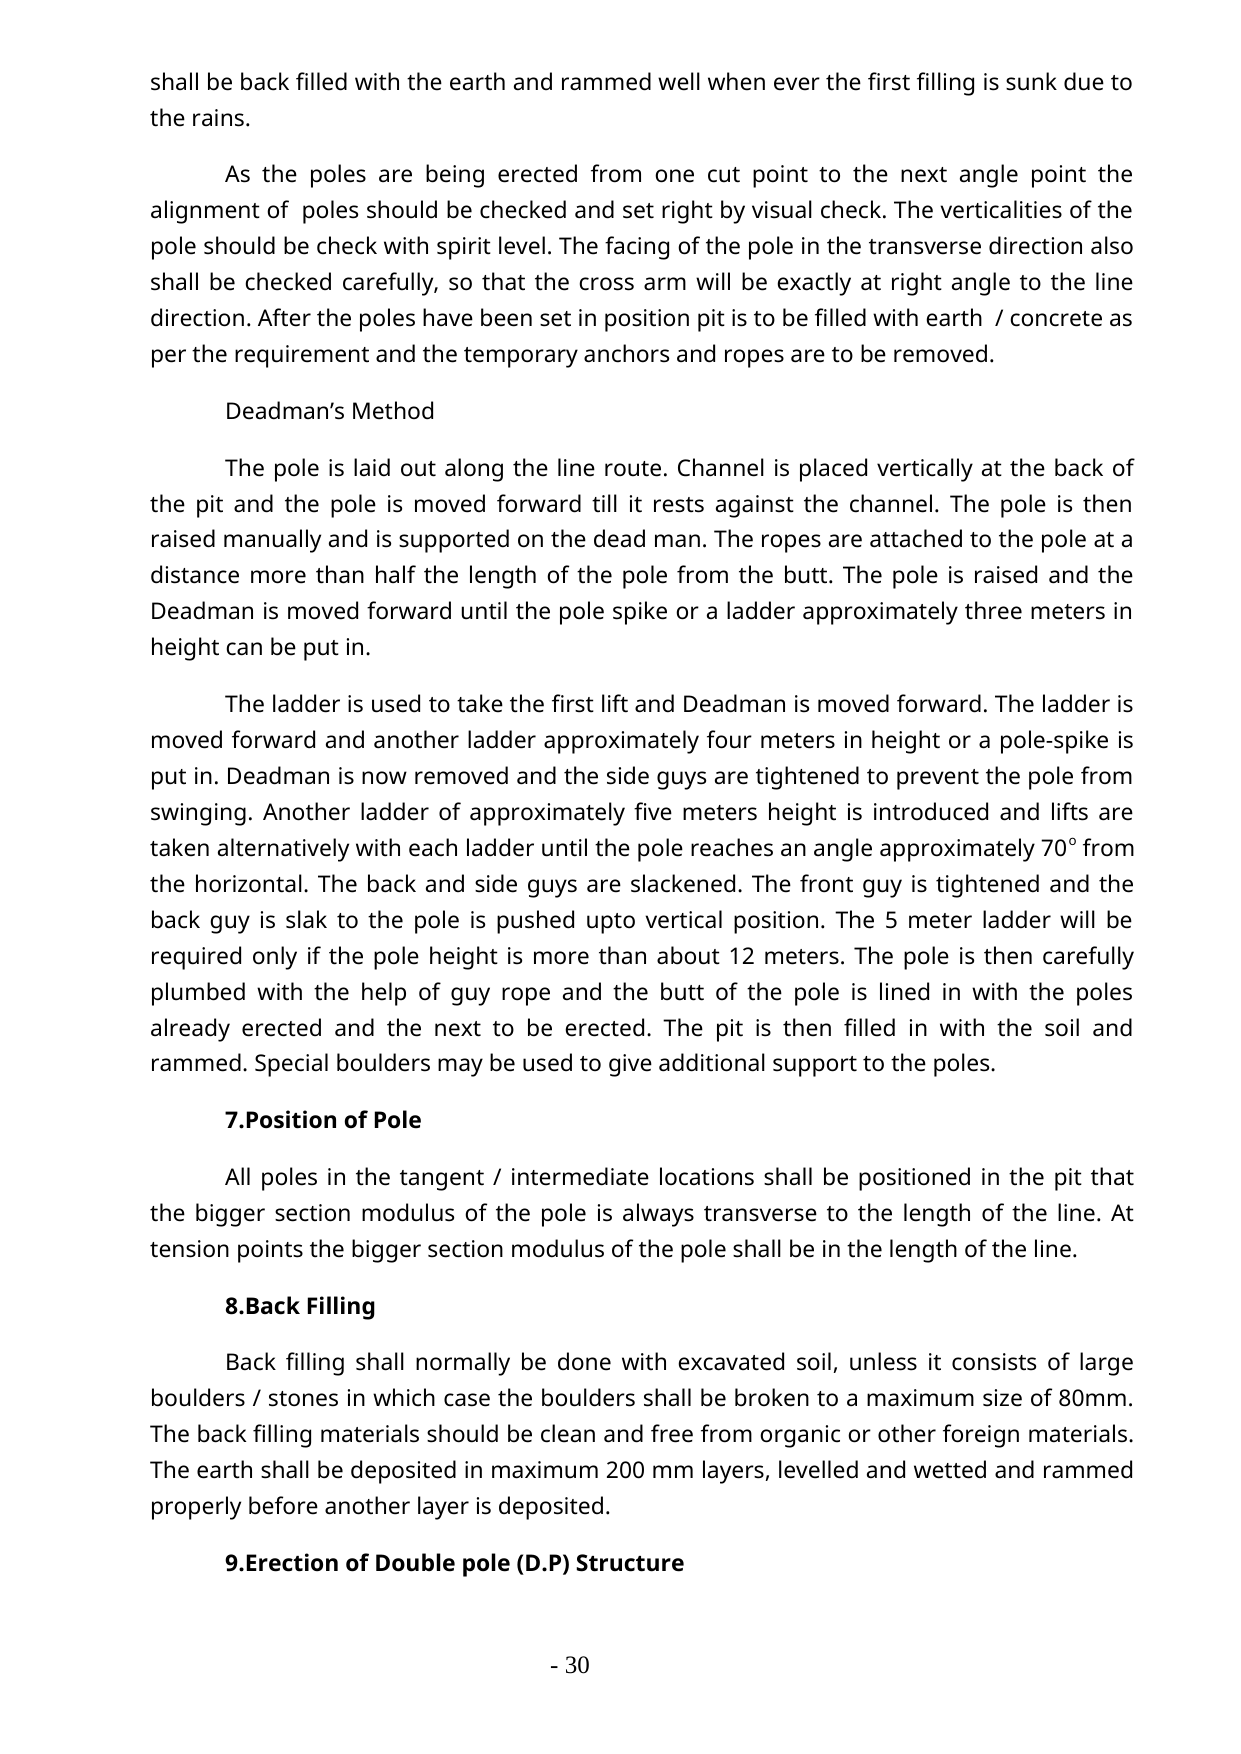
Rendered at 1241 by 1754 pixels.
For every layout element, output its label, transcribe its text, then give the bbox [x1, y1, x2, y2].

text As the poles are being erected from one cut point to the next angle point the alignment of poles should be checked and set right by visual check. The verticalities of the pole should be check with spirit level. The facing of the pole in the transverse direction also shall be checked carefully, so that the cross arm will be exactly at right angle to the line direction. After the poles have been set in position pit is to be filled with earth / concrete as per the requirement and the temporary anchors and ropes are to be removed. [150, 158, 1135, 369]
text 9.Erection of Double pole (D.P) Structure [150, 1547, 1135, 1578]
text The pole is laid out along the line route. Channel is placed vertically at the back of the pit and the pole is moved forward till it rests against the channel. The pole is then raised manually and is supported on the dead man. The ropes are attached to the pole at a distance more than half the length of the pole from the butt. The pole is raised and the Deadman is moved forward until the pole spike or a ladder approximately three meters in height can be put in. [150, 452, 1135, 662]
text Back filling shall normally be done with excavated soil, unless it consists of large boulders / stones in which case the boulders shall be broken to a maximum size of 80mm. The back filling materials should be clean and free from organic or other foreign materials. The earth shall be deposited in maximum 200 mm layers, levelled and wetted and rammed properly before another layer is deposited. [150, 1346, 1135, 1521]
text The ladder is used to take the first lift and Deadman is moved forward. The ladder is moved forward and another ladder approximately four meters in height or a pole-spike is put in. Deadman is now removed and the side guys are tightened to prevent the pole from swinging. Another ladder of approximately five meters height is introduced and lifts are taken alternatively with each ladder until the pole reaches an angle approximately 70o from the horizontal. The back and side guys are slackened. The front guy is tightened and the back guy is slak to the pole is pushed upto vertical position. The 5 meter ladder will be required only if the pole height is more than about 12 meters. The pole is then carefully plumbed with the help of guy rope and the butt of the pole is lined in with the poles already erected and the next to be erected. The pit is then filled in with the soil and rammed. Special boulders may be used to give additional support to the poles. [150, 688, 1135, 1079]
text Deadman’s Method [150, 395, 1135, 426]
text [150, 66, 1135, 133]
text All poles in the tangent / intermediate locations shall be positioned in the pit that the bigger section modulus of the pole is always transverse to the length of the line. At tension points the bigger section modulus of the pole shall be in the length of the line. [150, 1161, 1135, 1264]
text 7.Position of Pole [150, 1104, 1135, 1135]
text 8.Back Filling [150, 1289, 1135, 1321]
